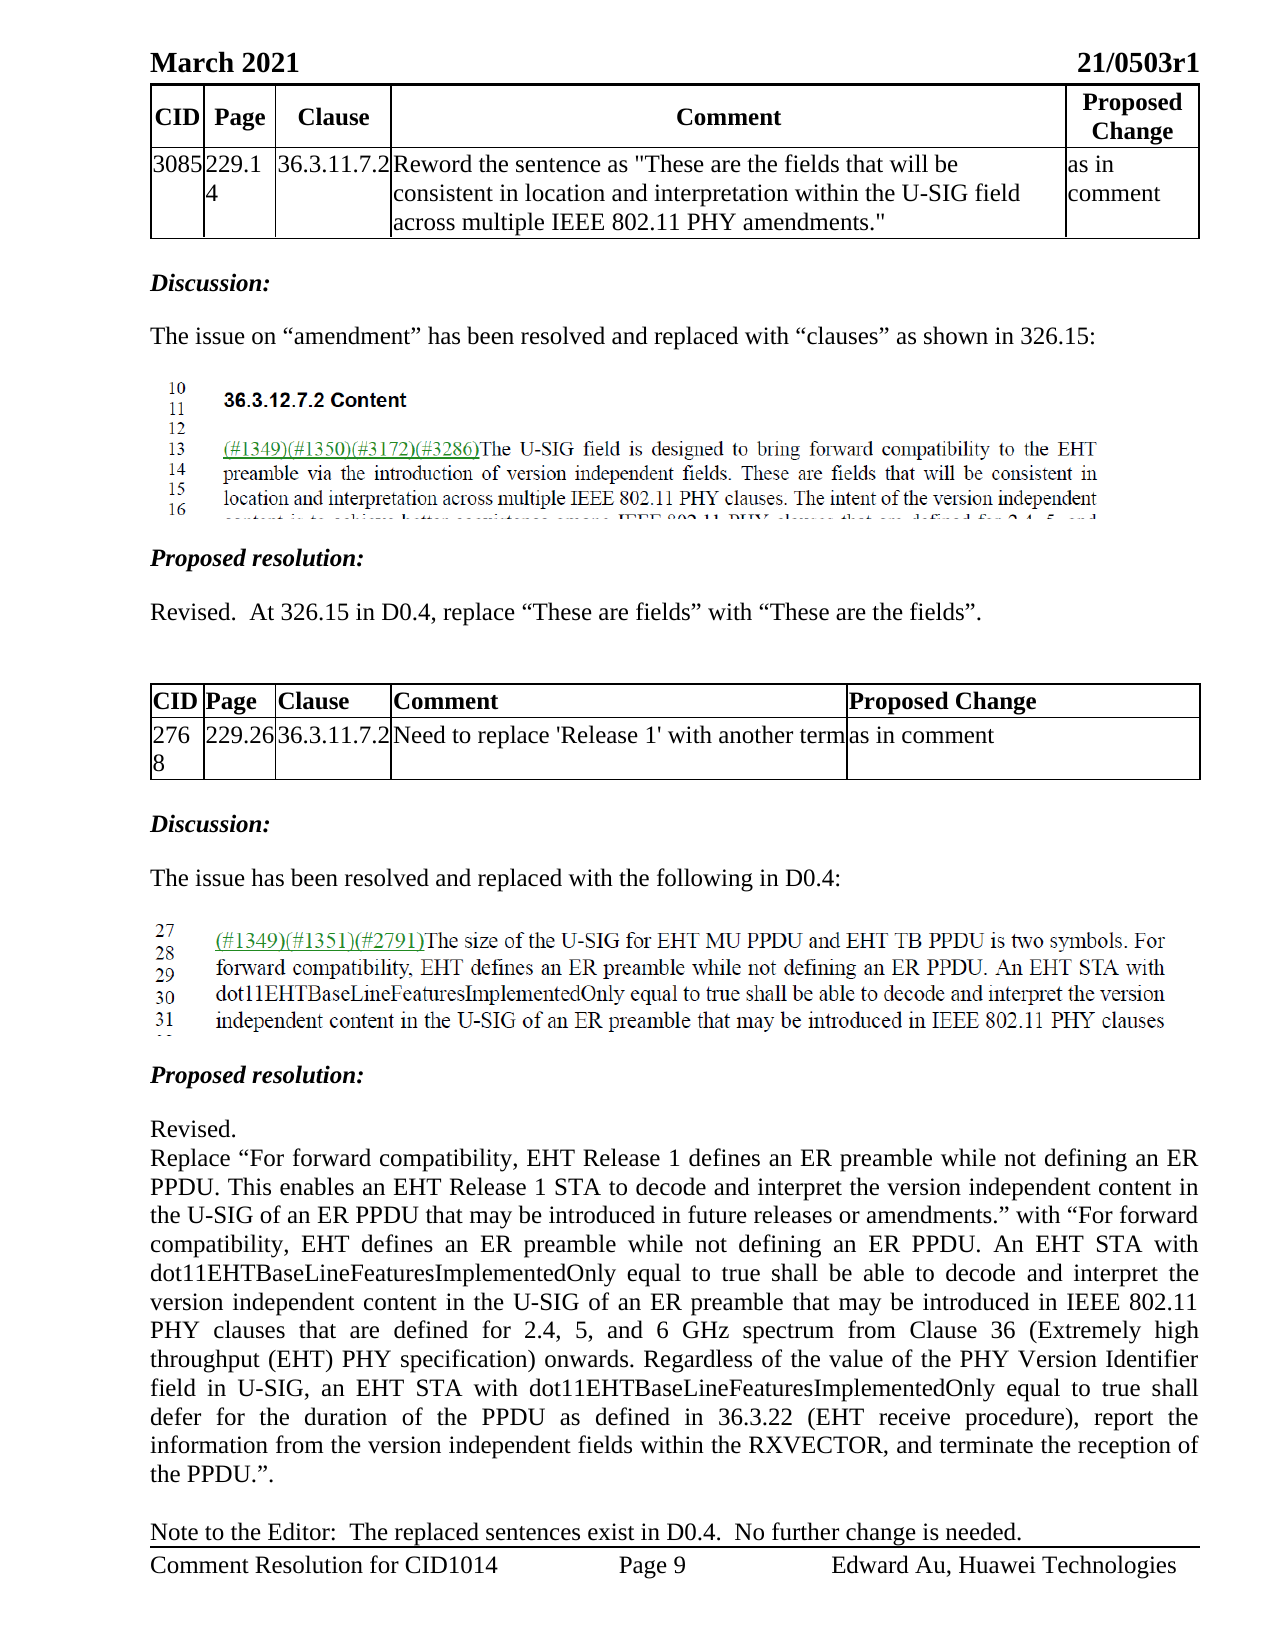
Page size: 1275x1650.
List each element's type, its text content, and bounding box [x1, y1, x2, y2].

text Proposed resolution: [150, 1061, 1200, 1089]
table_cell as in comment [848, 718, 1199, 779]
text Revised. [150, 1114, 1200, 1143]
table_cell 36.3.11.7.2 [276, 148, 390, 237]
text Replace “For forward compatibility, EHT Release 1 defines an ER preamble while not defining an ER PPDU. This enables an EHT Release 1 STA to decode and interpret the version independent content in the U-SIG of an ER PPDU that may be introduced in future releases or amendments.” with “For forward compatibility, EHT defines an ER preamble while not defining an ER PPDU. An EHT STA with dot11EHTBaseLineFeaturesImplementedOnly equal to true shall be able to decode and interpret the version independent content in the U-SIG of an ER preamble that may be introduced in IEEE 802.11 PHY clauses that are defined for 2.4, 5, and 6 GHz spectrum from Clause 36 (Extremely high throughput (EHT) PHY specification) onwards. Regardless of the value of the PHY Version Identifier field in U-SIG, an EHT STA with dot11EHTBaseLineFeaturesImplementedOnly equal to true shall defer for the duration of the PPDU as defined in 36.3.22 (EHT receive procedure), report the information from the version independent fields within the RXVECTOR, and terminate the reception of the PPDU.”. [150, 1143, 1200, 1488]
text The issue has been resolved and replaced with the following in D0.4: [150, 863, 1200, 892]
table_header Proposed Change [1067, 86, 1198, 146]
text Discussion: [150, 268, 1200, 296]
table_cell as in comment [1067, 148, 1198, 237]
table_header Clause [276, 685, 390, 717]
text Proposed resolution: [150, 543, 1200, 572]
table_header Proposed Change [848, 685, 1199, 717]
table_cell 229.26 [205, 718, 275, 779]
table_cell 36.3.11.7.2 [276, 718, 390, 779]
table_cell Need to replace 'Release 1' with another term [392, 718, 846, 779]
table_header Page [205, 86, 275, 146]
table_header Comment [392, 685, 846, 717]
text Note to the Editor: The replaced sentences exist in D0.4. No further change is needed. [150, 1517, 1200, 1546]
table_header Clause [276, 86, 390, 146]
table_cell 2768 [152, 718, 203, 779]
table_cell 229.14 [205, 148, 275, 237]
table_cell 3085 [152, 148, 203, 237]
table_cell Reword the sentence as "These are the fields that will be consistent in location and interpretation within the U-SIG field across multiple IEEE 802.11 PHY amendments." [392, 148, 1065, 237]
text Revised. At 326.15 in D0.4, replace “These are fields” with “These are the fields”. [150, 597, 1200, 626]
text Discussion: [150, 809, 1200, 838]
table_header Page [205, 685, 275, 717]
text The issue on “amendment” has been resolved and replaced with “clauses” as shown in 326.15: [150, 321, 1200, 350]
table_header CID [152, 685, 203, 717]
table_header Comment [392, 86, 1065, 146]
table_header CID [152, 86, 203, 146]
